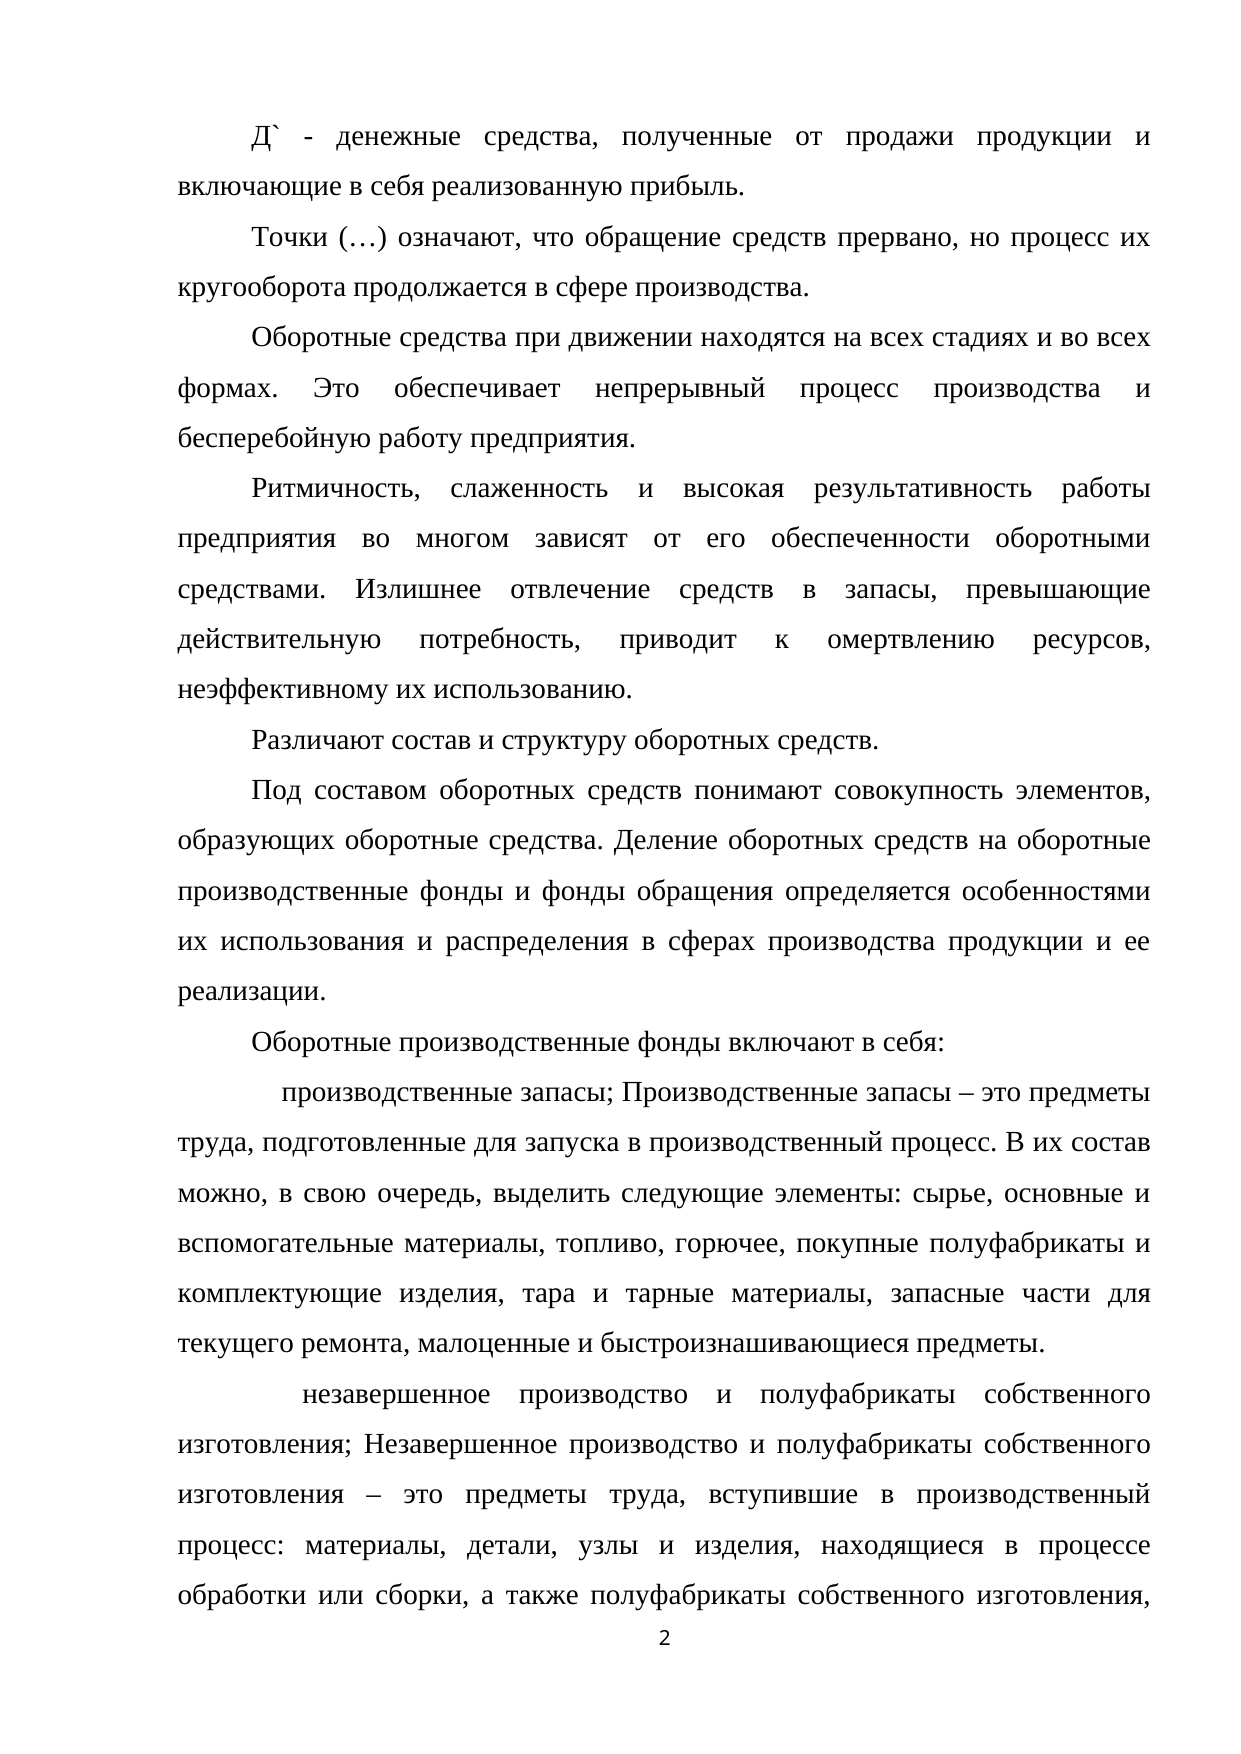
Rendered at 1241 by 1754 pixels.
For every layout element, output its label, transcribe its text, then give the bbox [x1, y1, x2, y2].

text Оборотные производственные фонды включают в себя: [177, 1024, 1152, 1057]
text Точки (…) означают, что обращение средств прервано, но процесс их кругооборота продолжается в сфере производства. [177, 219, 1152, 303]
text Различают состав и структуру оборотных средств. [177, 722, 1152, 755]
text Д` - денежные средства, полученные от продажи продукции и включающие в себя реализованную прибыль. [177, 118, 1152, 202]
text Ритмичность, слаженность и высокая результативность работы предприятия во многом зависят от его обеспеченности оборотными средствами. Излишнее отвлечение средств в запасы, превышающие действительную потребность, приводит к омертвлению ресурсов, неэффективному их использованию. [177, 470, 1152, 705]
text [177, 1376, 1152, 1611]
text  производственные запасы; Производственные запасы – это предметы труда, подготовленные для запуска в производственный процесс. В их состав можно, в свою очередь, выделить следующие элементы: сырье, основные и вспомогательные материалы, топливо, горючее, покупные полуфабрикаты и комплектующие изделия, тара и тарные материалы, запасные части для текущего ремонта, малоценные и быстроизнашивающиеся предметы. [177, 1074, 1152, 1359]
text Оборотные средства при движении находятся на всех стадиях и во всех формах. Это обеспечивает непрерывный процесс производства и бесперебойную работу предприятия. [177, 319, 1152, 453]
text Под составом оборотных средств понимают совокупность элементов, образующих оборотные средства. Деление оборотных средств на оборотные производственные фонды и фонды обращения определяется особенностями их использования и распределения в сферах производства продукции и ее реализации. [177, 772, 1152, 1007]
